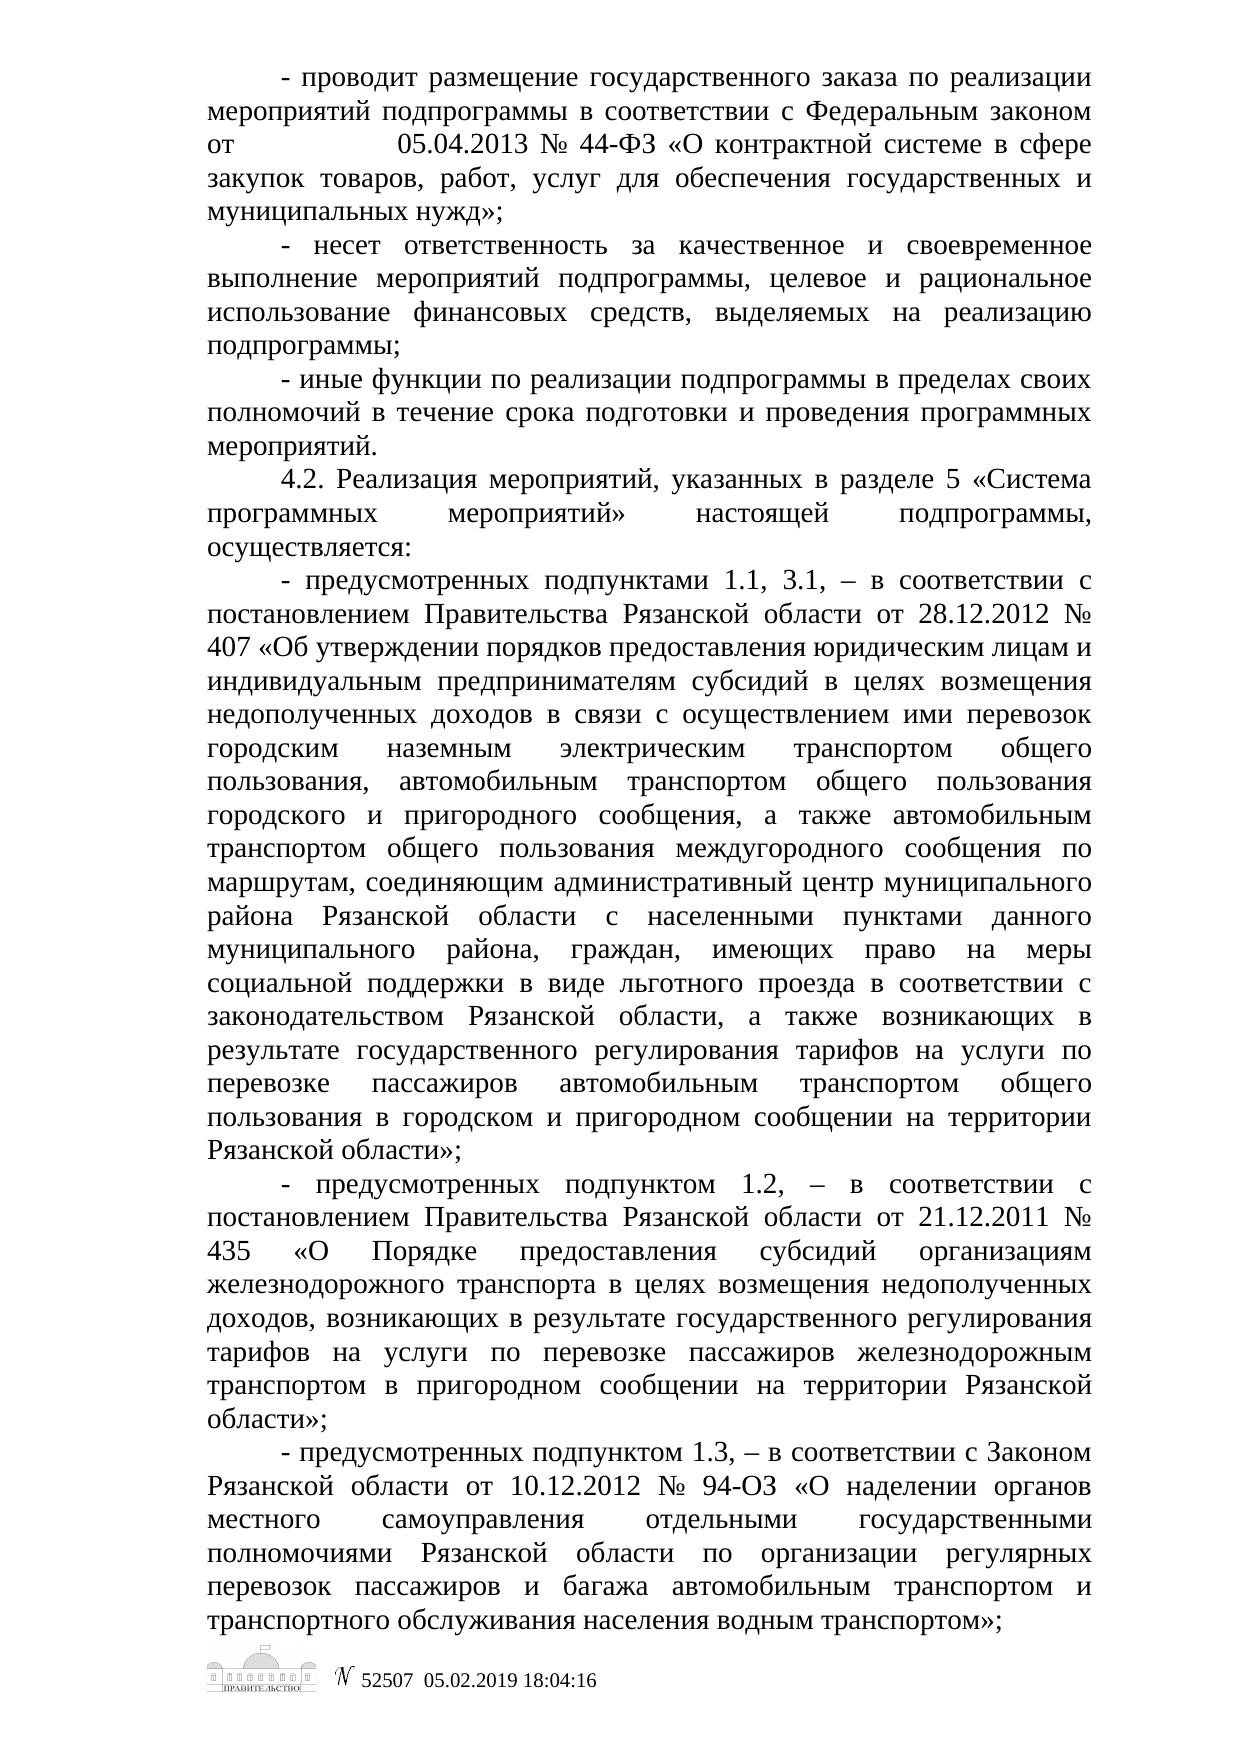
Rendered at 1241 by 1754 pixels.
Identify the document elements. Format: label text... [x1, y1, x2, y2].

text - несет ответственность за качественное и своевременное выполнение мероприятий подпрограммы, целевое и рациональное использование финансовых средств, выделяемых на реализацию подпрограммы; [207, 227, 1093, 361]
text - предусмотренных подпунктом 1.2, – в соответствии с постановлением Правительства Рязанской области от 21.12.2011 № 435 «О Порядке предоставления субсидий организациям железнодорожного транспорта в целях возмещения недополученных доходов, возникающих в результате государственного регулирования тарифов на услуги по перевозке пассажиров железнодорожным транспортом в пригородном сообщении на территории Рязанской области»; [207, 1166, 1093, 1434]
picture [330, 1663, 359, 1687]
text - предусмотренных подпунктами 1.1, 3.1, – в соответствии с постановлением Правительства Рязанской области от 28.12.2012 № 407 «Об утверждении порядков предоставления юридическим лицам и индивидуальным предпринимателям субсидий в целях возмещения недополученных доходов в связи с осуществлением ими перевозок городским наземным электрическим транспортом общего пользования, автомобильным транспортом общего пользования городского и пригородного сообщения, а также автомобильным транспортом общего пользования междугородного сообщения по маршрутам, соединяющим административный центр муниципального района Рязанской области с населенными пунктами данного муниципального района, граждан, имеющих право на меры социальной поддержки в виде льготного проезда в соответствии с законодательством Рязанской области, а также возникающих в результате государственного регулирования тарифов на услуги по перевозке пассажиров автомобильным транспортом общего пользования в городском и пригородном сообщении на территории Рязанской области»; [207, 562, 1093, 1166]
picture [206, 1645, 317, 1692]
text - предусмотренных подпунктом 1.3, – в соответствии с Законом Рязанской области от 10.12.2012 № 94-ОЗ «О наделении органов местного самоуправления отдельными государственными полномочиями Рязанской области по организации регулярных перевозок пассажиров и багажа автомобильным транспортом и транспортного обслуживания населения водным транспортом»; [207, 1434, 1093, 1636]
text 4.2. Реализация мероприятий, указанных в разделе 5 «Система программных мероприятий» настоящей подпрограммы, осуществляется: [207, 462, 1093, 562]
text - проводит размещение государственного заказа по реализации мероприятий подпрограммы в соответствии с Федеральным законом от 05.04.2013 № 44-ФЗ «О контрактной системе в сфере закупок товаров, работ, услуг для обеспечения государственных и муниципальных нужд»; [207, 59, 1093, 227]
text - иные функции по реализации подпрограммы в пределах своих полномочий в течение срока подготовки и проведения программных мероприятий. [207, 361, 1093, 462]
